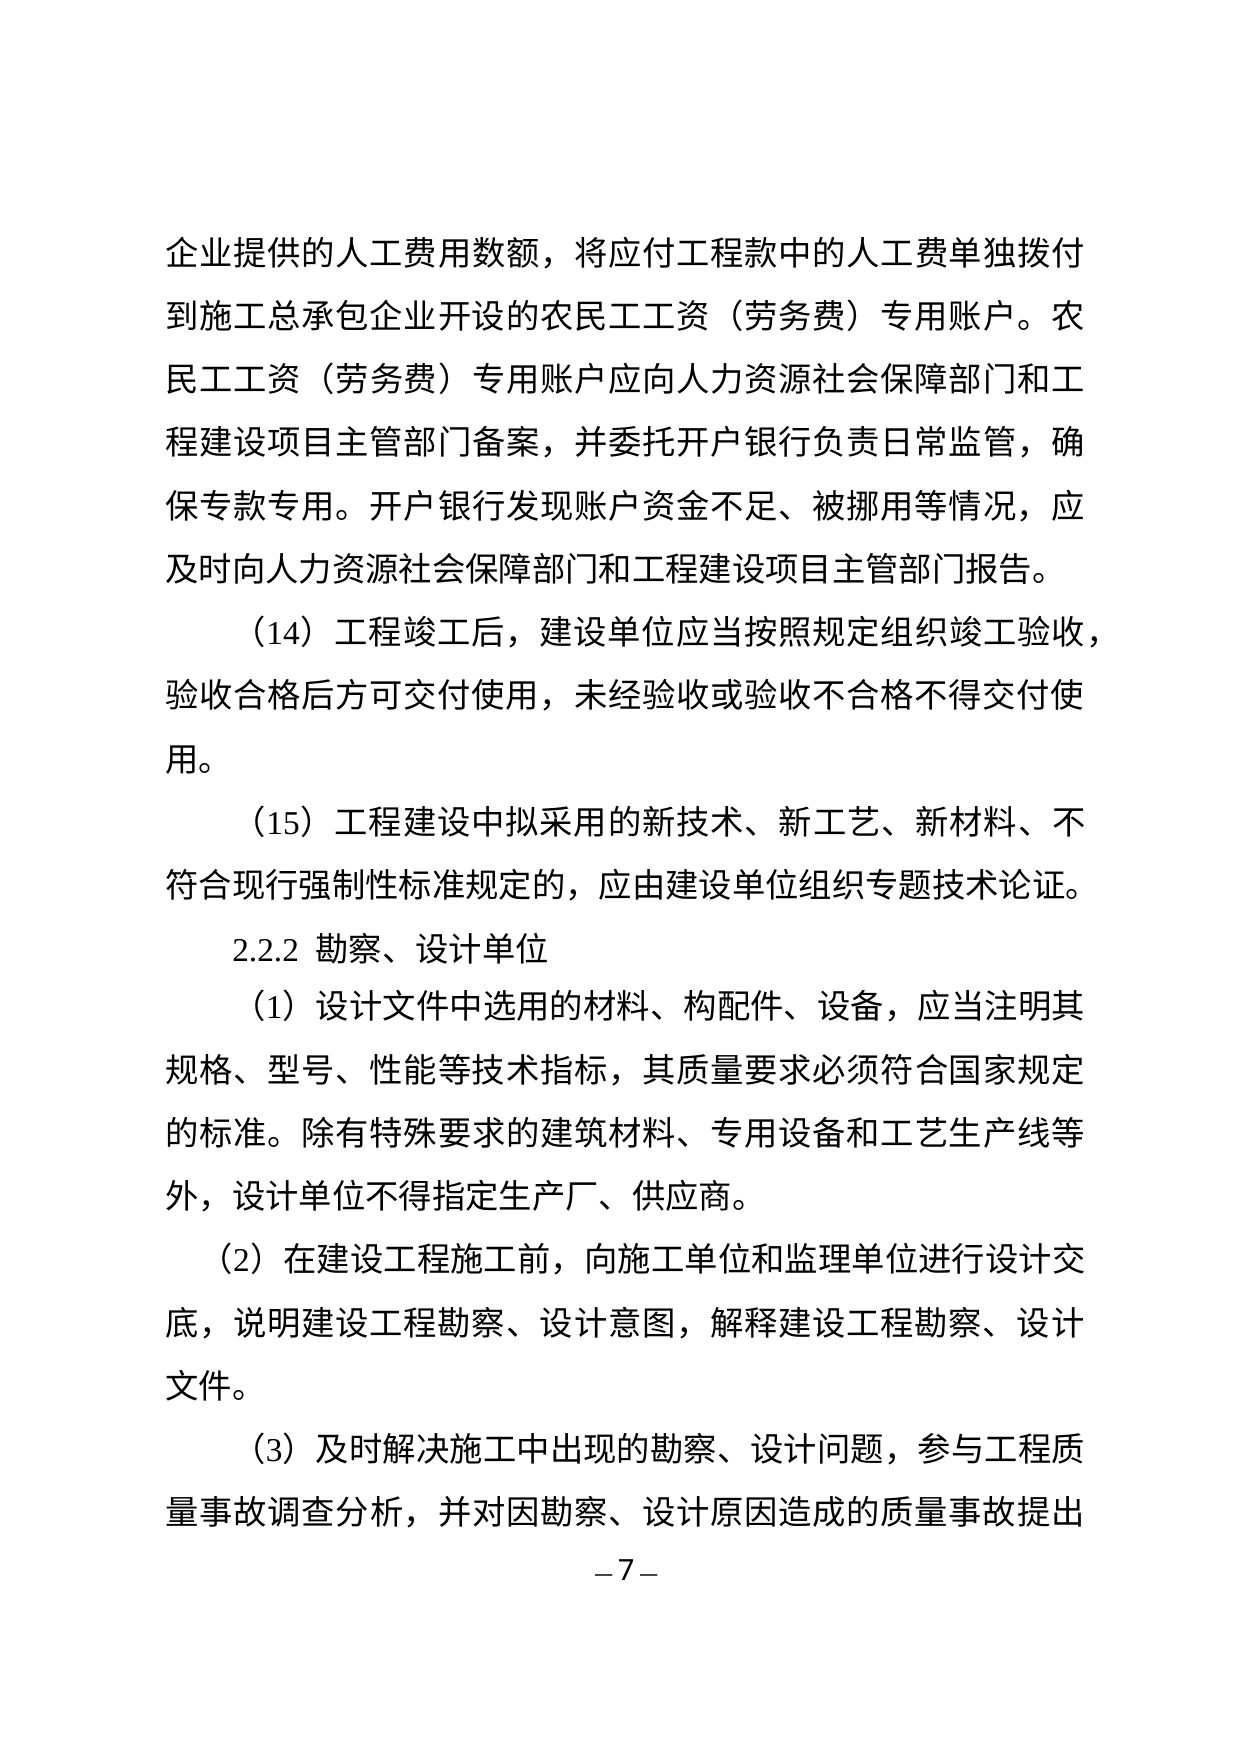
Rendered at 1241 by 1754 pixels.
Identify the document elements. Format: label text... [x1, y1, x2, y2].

text （2）在建设工程施工前，向施工单位和监理单位进行设计交底，说明建设工程勘察、设计意图，解释建设工程勘察、设计文件。 [165, 1226, 1087, 1415]
text 2.2.2 勘察、设计单位 [165, 914, 1087, 973]
text （15）工程建设中拟采用的新技术、新工艺、新材料、不符合现行强制性标准规定的，应由建设单位组织专题技术论证。 [165, 788, 1087, 914]
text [165, 219, 1087, 598]
text （1）设计文件中选用的材料、构配件、设备，应当注明其规格、型号、性能等技术指标，其质量要求必须符合国家规定的标准。除有特殊要求的建筑材料、专用设备和工艺生产线等外，设计单位不得指定生产厂、供应商。 [165, 973, 1087, 1226]
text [165, 1415, 1087, 1542]
text （14）工程竣工后，建设单位应当按照规定组织竣工验收，验收合格后方可交付使用，未经验收或验收不合格不得交付使用。 [165, 598, 1087, 788]
